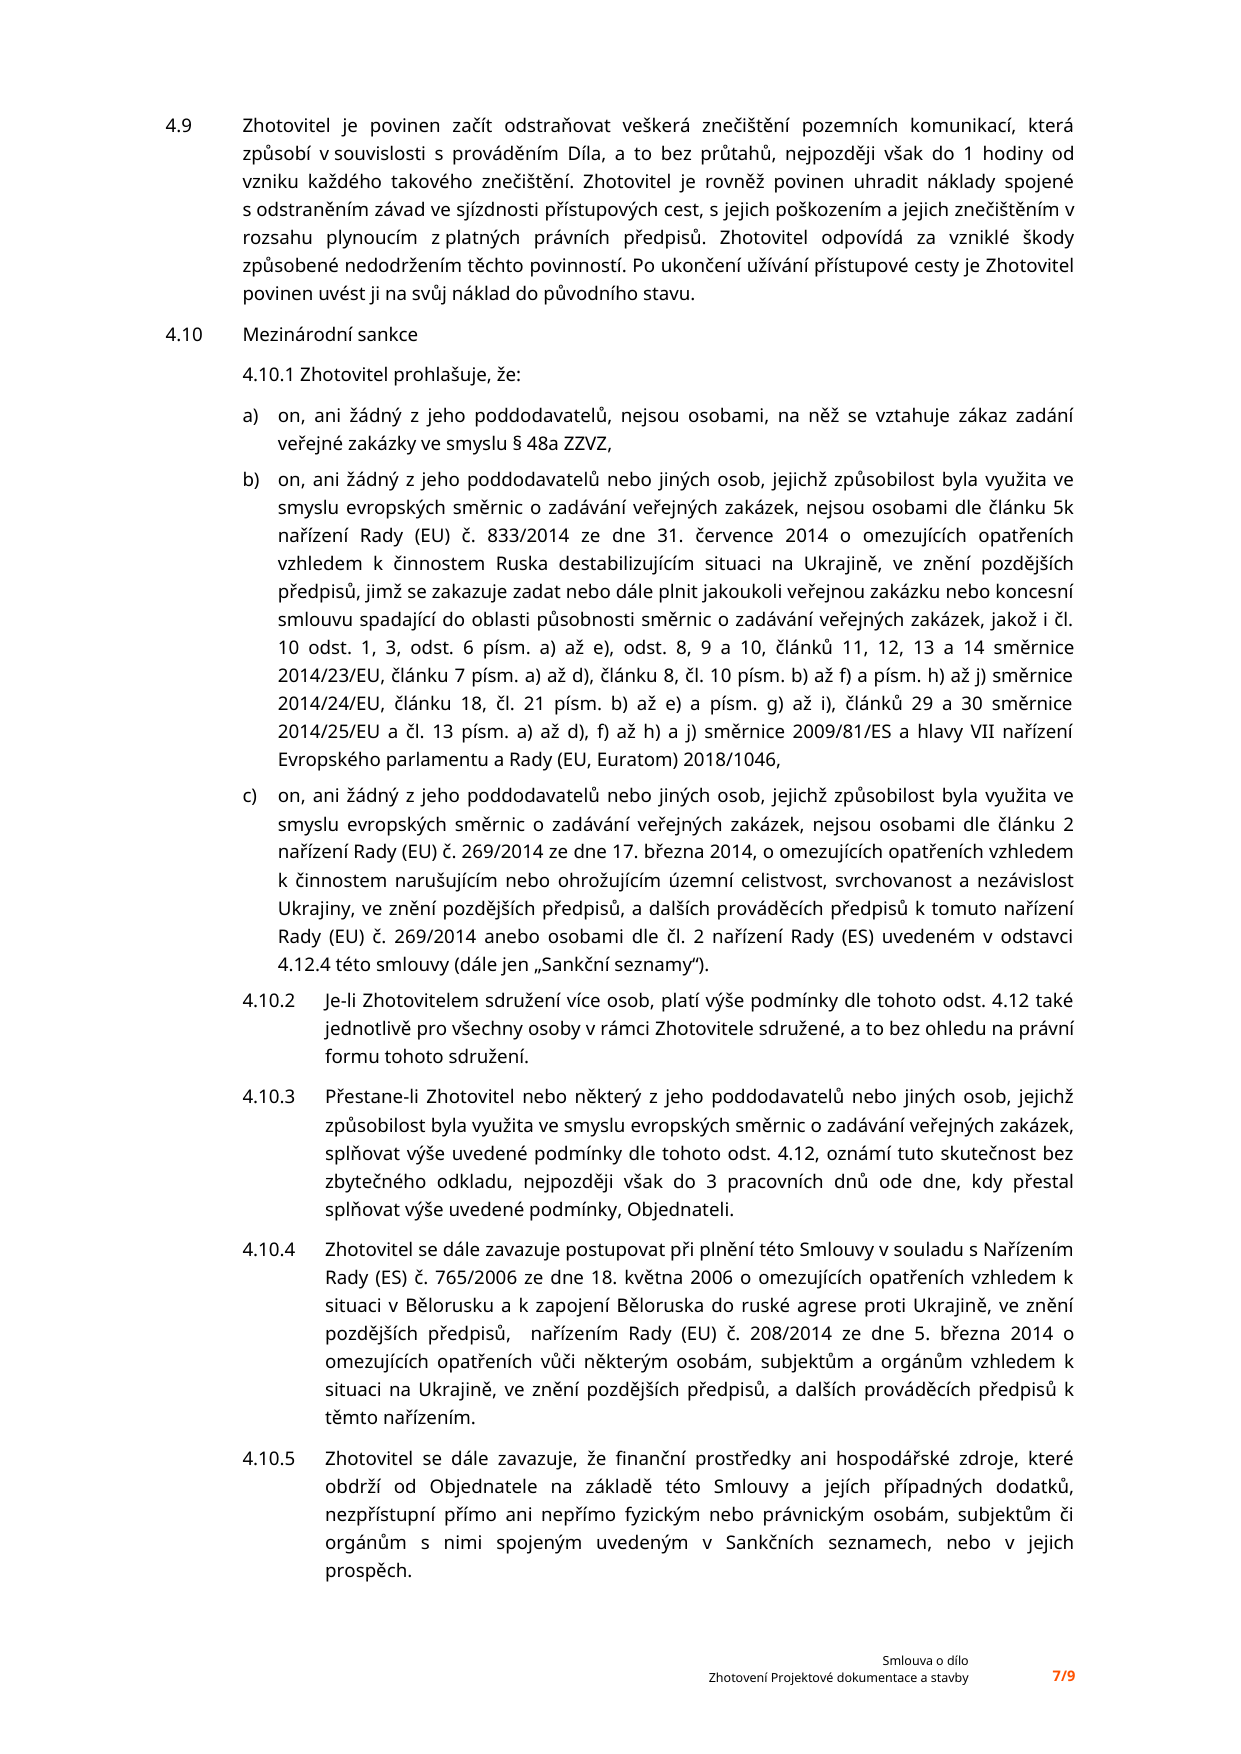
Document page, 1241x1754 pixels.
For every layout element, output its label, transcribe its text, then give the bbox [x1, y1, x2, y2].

text Zhotovitel je povinen začít odstraňovat veškerá znečištění pozemních komunikací, která způsobí v souvislosti s prováděním Díla, a to bez průtahů, nejpozději však do 1 hodiny od vzniku každého takového znečištění. Zhotovitel je rovněž povinen uhradit náklady spojené s odstraněním závad ve sjízdnosti přístupových cest, s jejich poškozením a jejich znečištěním v rozsahu plynoucím z platných právních předpisů. Zhotovitel odpovídá za vzniklé škody způsobené nedodržením těchto povinností. Po ukončení užívání přístupové cesty je Zhotovitel povinen uvést ji na svůj náklad do původního stavu. [165, 112, 1075, 306]
list on, ani žádný z jeho poddodavatelů, nejsou osobami, na něž se vztahuje zákaz zadání veřejné zakázky ve smyslu § 48a ZZVZ, [242, 402, 1075, 455]
list on, ani žádný z jeho poddodavatelů nebo jiných osob, jejichž způsobilost byla využita ve smyslu evropských směrnic o zadávání veřejných zakázek, nejsou osobami dle článku 2 nařízení Rady (EU) č. 269/2014 ze dne 17. března 2014, o omezujících opatřeních vzhledem k činnostem narušujícím nebo ohrožujícím územní celistvost, svrchovanost a nezávislost Ukrajiny, ve znění pozdějších předpisů, a dalších prováděcích předpisů k tomuto nařízení Rady (EU) č. 269/2014 anebo osobami dle čl. 2 nařízení Rady (ES) uvedeném v odstavci 4.12.4 této smlouvy (dále jen „Sankční seznamy“). [242, 783, 1075, 976]
list Je-li Zhotovitelem sdružení více osob, platí výše podmínky dle tohoto odst. 4.12 také jednotlivě pro všechny osoby v rámci Zhotovitele sdružené, a to bez ohledu na právní formu tohoto sdružení. [242, 987, 1075, 1069]
list Zhotovitel se dále zavazuje, že finanční prostředky ani hospodářské zdroje, které obdrží od Objednatele na základě této Smlouvy a jejích případných dodatků, nezpřístupní přímo ani nepřímo fyzickým nebo právnickým osobám, subjektům či orgánům s nimi spojeným uvedeným v Sankčních seznamech, nebo v jejich prospěch. [242, 1445, 1075, 1583]
text Zhotovitel se dále zavazuje postupovat při plnění této Smlouvy v souladu s Nařízením Rady (ES) č. 765/2006 ze dne 18. května 2006 o omezujících opatřeních vzhledem k situaci v Bělorusku a k zapojení Běloruska do ruské agrese proti Ukrajině, ve znění pozdějších předpisů, nařízením Rady (EU) č. 208/2014 ze dne 5. března 2014 o omezujících opatřeních vůči některým osobám, subjektům a orgánům vzhledem k situaci na Ukrajině, ve znění pozdějších předpisů, a dalších prováděcích předpisů k těmto nařízením. [242, 1236, 1075, 1430]
list Mezinárodní sankce [165, 321, 1075, 346]
text 4.10.1 Zhotovitel prohlašuje, že: [242, 361, 1075, 387]
list on, ani žádný z jeho poddodavatelů nebo jiných osob, jejichž způsobilost byla využita ve smyslu evropských směrnic o zadávání veřejných zakázek, nejsou osobami dle článku 5k nařízení Rady (EU) č. 833/2014 ze dne 31. července 2014 o omezujících opatřeních vzhledem k činnostem Ruska destabilizujícím situaci na Ukrajině, ve znění pozdějších předpisů, jimž se zakazuje zadat nebo dále plnit jakoukoli veřejnou zakázku nebo koncesní smlouvu spadající do oblasti působnosti směrnic o zadávání veřejných zakázek, jakož i čl. 10 odst. 1, 3, odst. 6 písm. a) až e), odst. 8, 9 a 10, článků 11, 12, 13 a 14 směrnice 2014/23/EU, článku 7 písm. a) až d), článku 8, čl. 10 písm. b) až f) a písm. h) až j) směrnice 2014/24/EU, článku 18, čl. 21 písm. b) až e) a písm. g) až i), článků 29 a 30 směrnice 2014/25/EU a čl. 13 písm. a) až d), f) až h) a j) směrnice 2009/81/ES a hlavy VII nařízení Evropského parlamentu a Rady (EU, Euratom) 2018/1046, [242, 466, 1075, 772]
list Přestane-li Zhotovitel nebo některý z jeho poddodavatelů nebo jiných osob, jejichž způsobilost byla využita ve smyslu evropských směrnic o zadávání veřejných zakázek, splňovat výše uvedené podmínky dle tohoto odst. 4.12, oznámí tuto skutečnost bez zbytečného odkladu, nejpozději však do 3 pracovních dnů ode dne, kdy přestal splňovat výše uvedené podmínky, Objednateli. [242, 1084, 1075, 1221]
